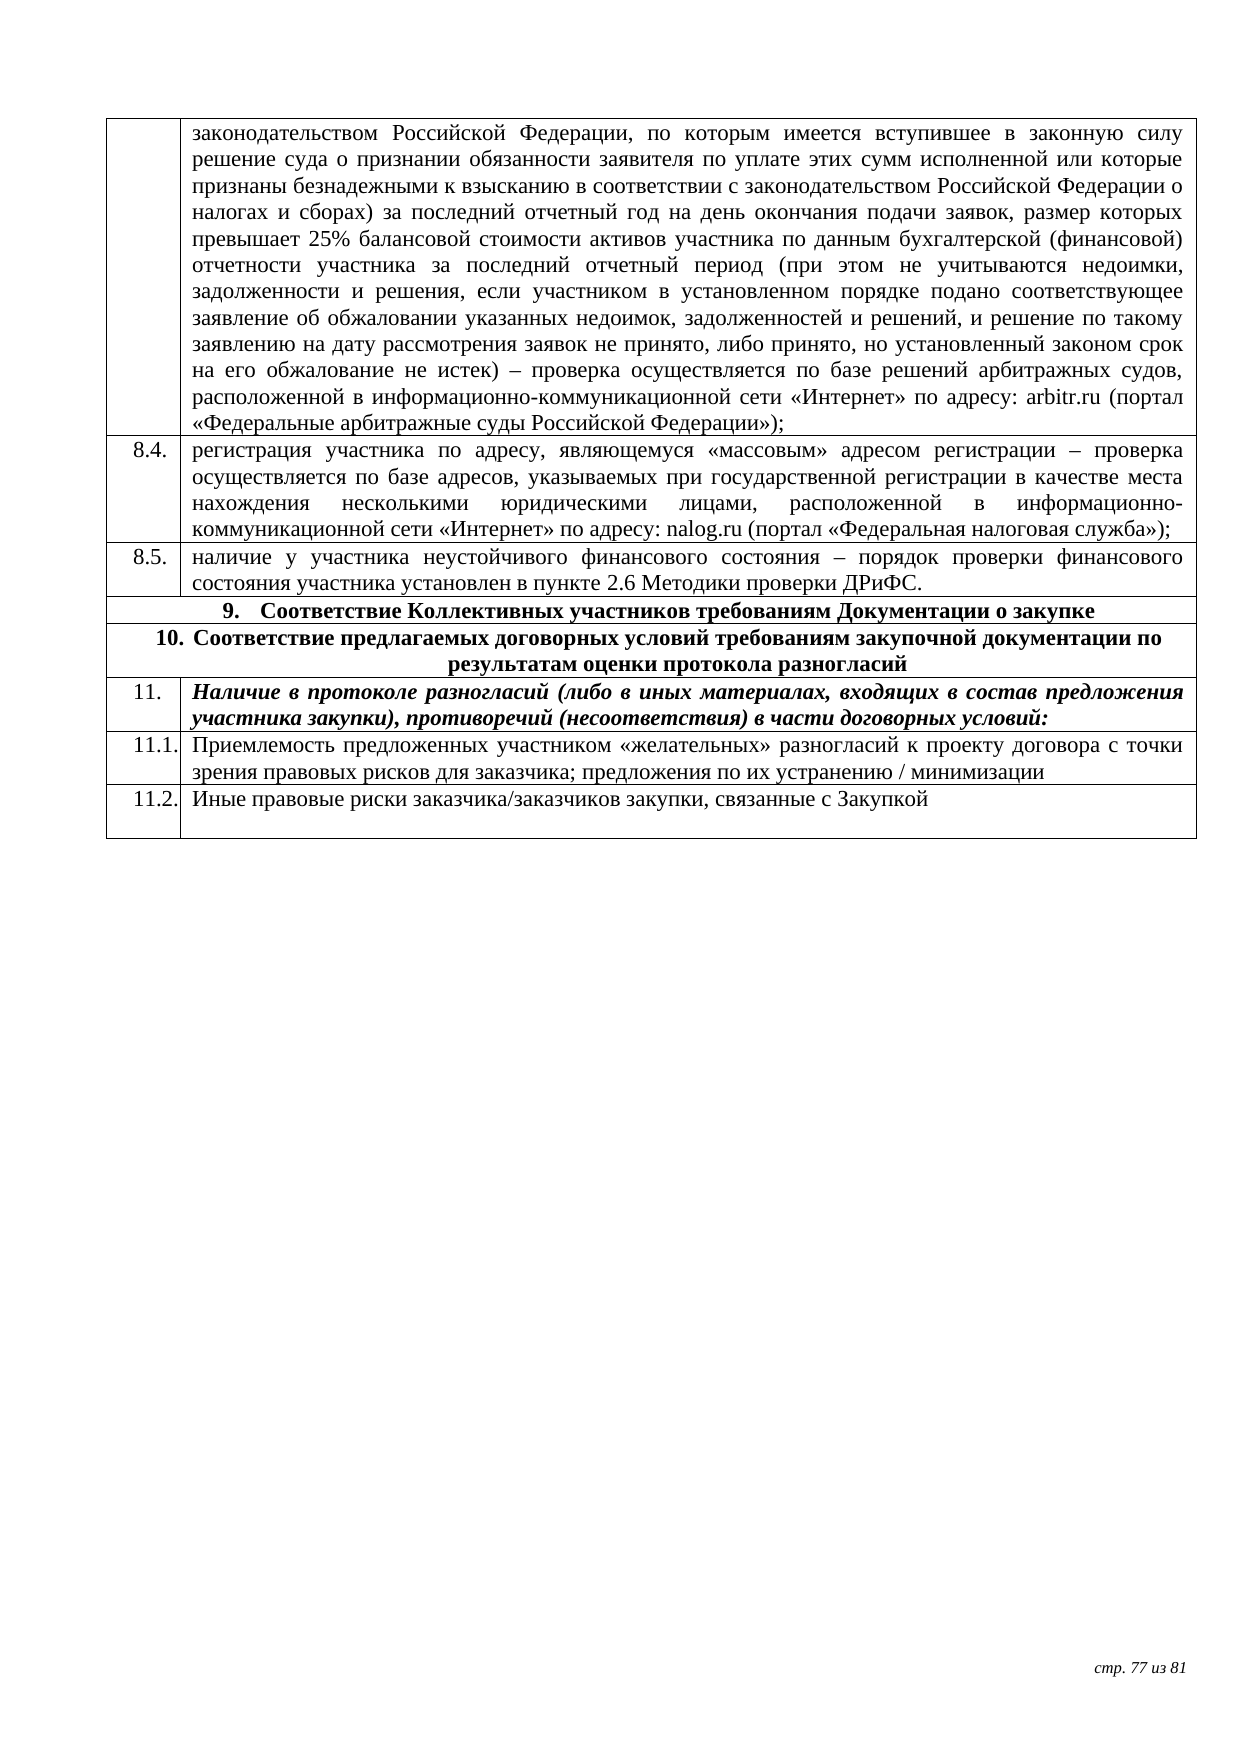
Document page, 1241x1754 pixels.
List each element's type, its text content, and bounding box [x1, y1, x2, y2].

table_cell регистрация участника по адресу, являющемуся «массовым» адресом регистрации – проверка осуществляется по базе адресов, указываемых при государственной регистрации в качестве места нахождения несколькими юридическими лицами, расположенной в информационно-коммуникационной сети «Интернет» по адресу: nalog.ru (портал «Федеральная налоговая служба»); [181, 436, 1196, 542]
table_cell [107, 678, 180, 731]
table_cell Приемлемость предложенных участником «желательных» разногласий к проекту договора с точки зрения правовых рисков для заказчика; предложения по их устранению / минимизации [181, 732, 1196, 784]
table_cell Иные правовые риски заказчика/заказчиков закупки, связанные с Закупкой [181, 785, 1196, 838]
table_cell [107, 732, 180, 784]
table_cell Соответствие предлагаемых договорных условий требованиям закупочной документации по результатам оценки протокола разногласий [107, 624, 1196, 677]
table_cell [107, 785, 180, 838]
table_cell Соответствие Коллективных участников требованиям Документации о закупке [107, 597, 1196, 623]
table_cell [181, 119, 1196, 435]
table_cell наличие у участника неустойчивого финансового состояния – порядок проверки финансового состояния участника установлен в пункте 2.6 Методики проверки ДРиФС. [181, 543, 1196, 596]
table_cell Наличие в протоколе разногласий (либо в иных материалах, входящих в состав предложения участника закупки), противоречий (несоответствия) в части договорных условий: [181, 678, 1196, 731]
table_cell [107, 436, 180, 542]
table_cell [107, 119, 180, 435]
table_cell [107, 543, 180, 596]
